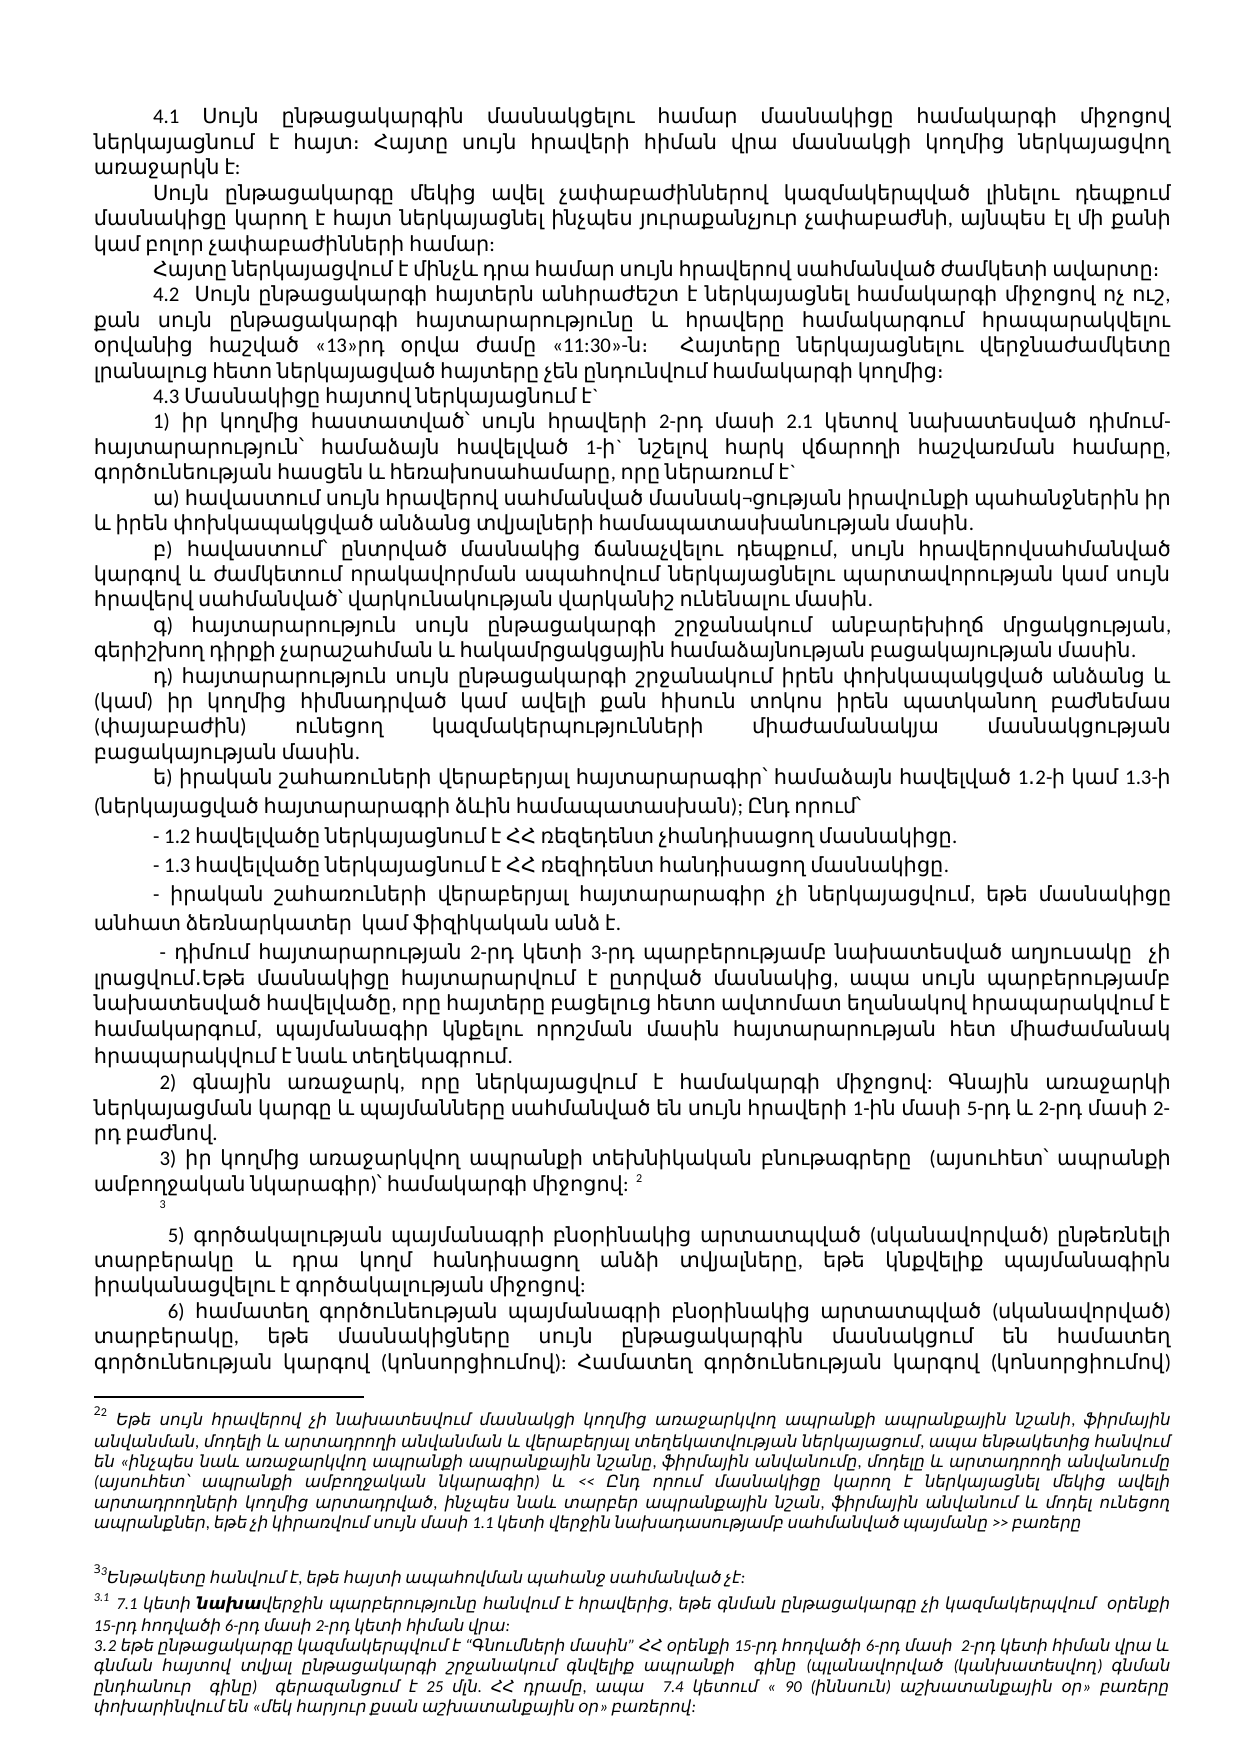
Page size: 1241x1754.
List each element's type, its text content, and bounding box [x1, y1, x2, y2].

text 4.1 Սույն ընթացակարգին մասնակցելու համար մասնակիցը համակարգի միջոցով ներկայացնում է հայտ։ Հայտը սույն հրավերի հիման վրա մասնակցի կողմից ներկայացվող առաջարկն է: [94, 104, 1171, 180]
text 4.3 Մասնակիցը հայտով ներկայացնում է` [94, 383, 1171, 409]
text բ) հավաստում՝ ընտրված մասնակից ճանաչվելու դեպքում, սույն հրավերովսահմանված կարգով և ժամկետում որակավորման ապահովում ներկայացնելու պարտավորության կամ սույն հրավերվ սահմանված՝ վարկունակության վարկանիշ ունենալու մասին. [94, 536, 1171, 612]
text 1) իր կողմից հաստատված՝ սույն հրավերի 2-րդ մասի 2.1 կետով նախատեսված դիմում-հայտարարություն՝ համաձայն հավելված 1-ի` նշելով հարկ վճարողի հաշվառման համարը, գործունեության հասցեն և հեռախոսահամարը, որը ներառում է` [94, 409, 1171, 485]
text - 1.3 հավելվածը ներկայացնում է ՀՀ ռեզիդենտ հանդիսացող մասնակիցը. [94, 852, 1171, 877]
text 2) գնային առաջարկ, որը ներկայացվում է համակարգի միջոցով: Գնային առաջարկի ներկայացման կարգը և պայմանները սահմանված են սույն հրավերի 1-ին մասի 5-րդ և 2-րդ մասի 2-րդ բաժնով. [94, 1069, 1171, 1146]
text 5) գործակալության պայմանագրի բնօրինակից արտատպված (սկանավորված) ընթեռնելի տարբերակը և դրա կողմ հանդիսացող անձի տվյալները, եթե կնքվելիք պայմանագիրն իրականացվելու է գործակալության միջոցով: [94, 1222, 1171, 1298]
text - դիմում հայտարարության 2-րդ կետի 3-րդ պարբերությամբ նախատեսված աղյուսակը չի լրացվում․Եթե մասնակիցը հայտարարվում է ըտրված մասնակից, ապա սույն պարբերությամբ նախատեսված հավելվածը, որը հայտերը բացելուց հետո ավտոմատ եղանակով հրապարակվում է համակարգում, պայմանագիր կնքելու որոշման մասին հայտարարության հետ միաժամանակ հրապարակվում է նաև տեղեկագրում. [94, 939, 1171, 1069]
text - իրական շահառուների վերաբերյալ հայտարարագիր չի ներկայացվում, եթե մասնակիցը անհատ ձեռնարկատեր կամ ֆիզիկական անձ է. [94, 881, 1171, 936]
text գ) հայտարարություն սույն ընթացակարգի շրջանակում անբարեխիղճ մրցակցության, գերիշխող դիրքի չարաշահման և հակամրցակցային համաձայնության բացակայության մասին. [94, 612, 1171, 663]
text 3) իր կողմից առաջարկվող ապրանքի տեխնիկական բնութագրերը (այսուհետ՝ ապրանքի ամբողջական նկարագիր)՝ համակարգի միջոցով: 2 [94, 1146, 1171, 1196]
text Սույն ընթացակարգը մեկից ավել չափաբաժիններով կազմակերպված լինելու դեպքում մասնակիցը կարող է հայտ ներկայացնել ինչպես յուրաքանչյուր չափաբաժնի, այնպես էլ մի քանի կամ բոլոր չափաբաժինների համար: [94, 180, 1171, 256]
text - 1.2 հավելվածը ներկայացնում է ՀՀ ռեզեդենտ չհանդիսացող մասնակիցը. [94, 823, 1171, 848]
text ե) իրական շահառուների վերաբերյալ հայտարարագիր՝ համաձայն հավելված 1․2-ի կամ 1.3-ի (ներկայացված հայտարարագրի ձևին համապատասխան); Ընդ որում՝ [94, 764, 1171, 819]
text ա) հավաստում սույն հրավերով սահմանված մասնակ¬ցության իրավունքի պահանջներին իր և իրեն փոխկապակցված անձանց տվյալների համապատասխանության մասին. [94, 485, 1171, 536]
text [94, 1298, 1171, 1374]
text 4.2 Սույն ընթացակարգի հայտերն անհրաժեշտ է ներկայացնել համակարգի միջոցով ոչ ուշ, քան սույն ընթացակարգի հայտարարությունը և հրավերը համակարգում հրապարակվելու օրվանից հաշված «13»րդ օրվա ժամը «11:30»-ն։ Հայտերը ներկայացնելու վերջնաժամկետը լրանալուց հետո ներկայացված հայտերը չեն ընդունվում համակարգի կողմից։ [94, 282, 1171, 383]
text դ) հայտարարություն սույն ընթացակարգի շրջանակում իրեն փոխկապակցված անձանց և (կամ) իր կողմից հիմնադրված կամ ավելի քան հիսուն տոկոս իրեն պատկանող բաժնեմաս (փայաբաժին) ունեցող կազմակերպությունների միաժամանակյա մասնակցության բացակայության մասին. [94, 663, 1171, 764]
text Հայտը ներկայացվում է մինչև դրա համար սույն հրավերով սահմանված ժամկետի ավարտը։ [94, 256, 1171, 282]
text 3 [94, 1196, 1171, 1222]
